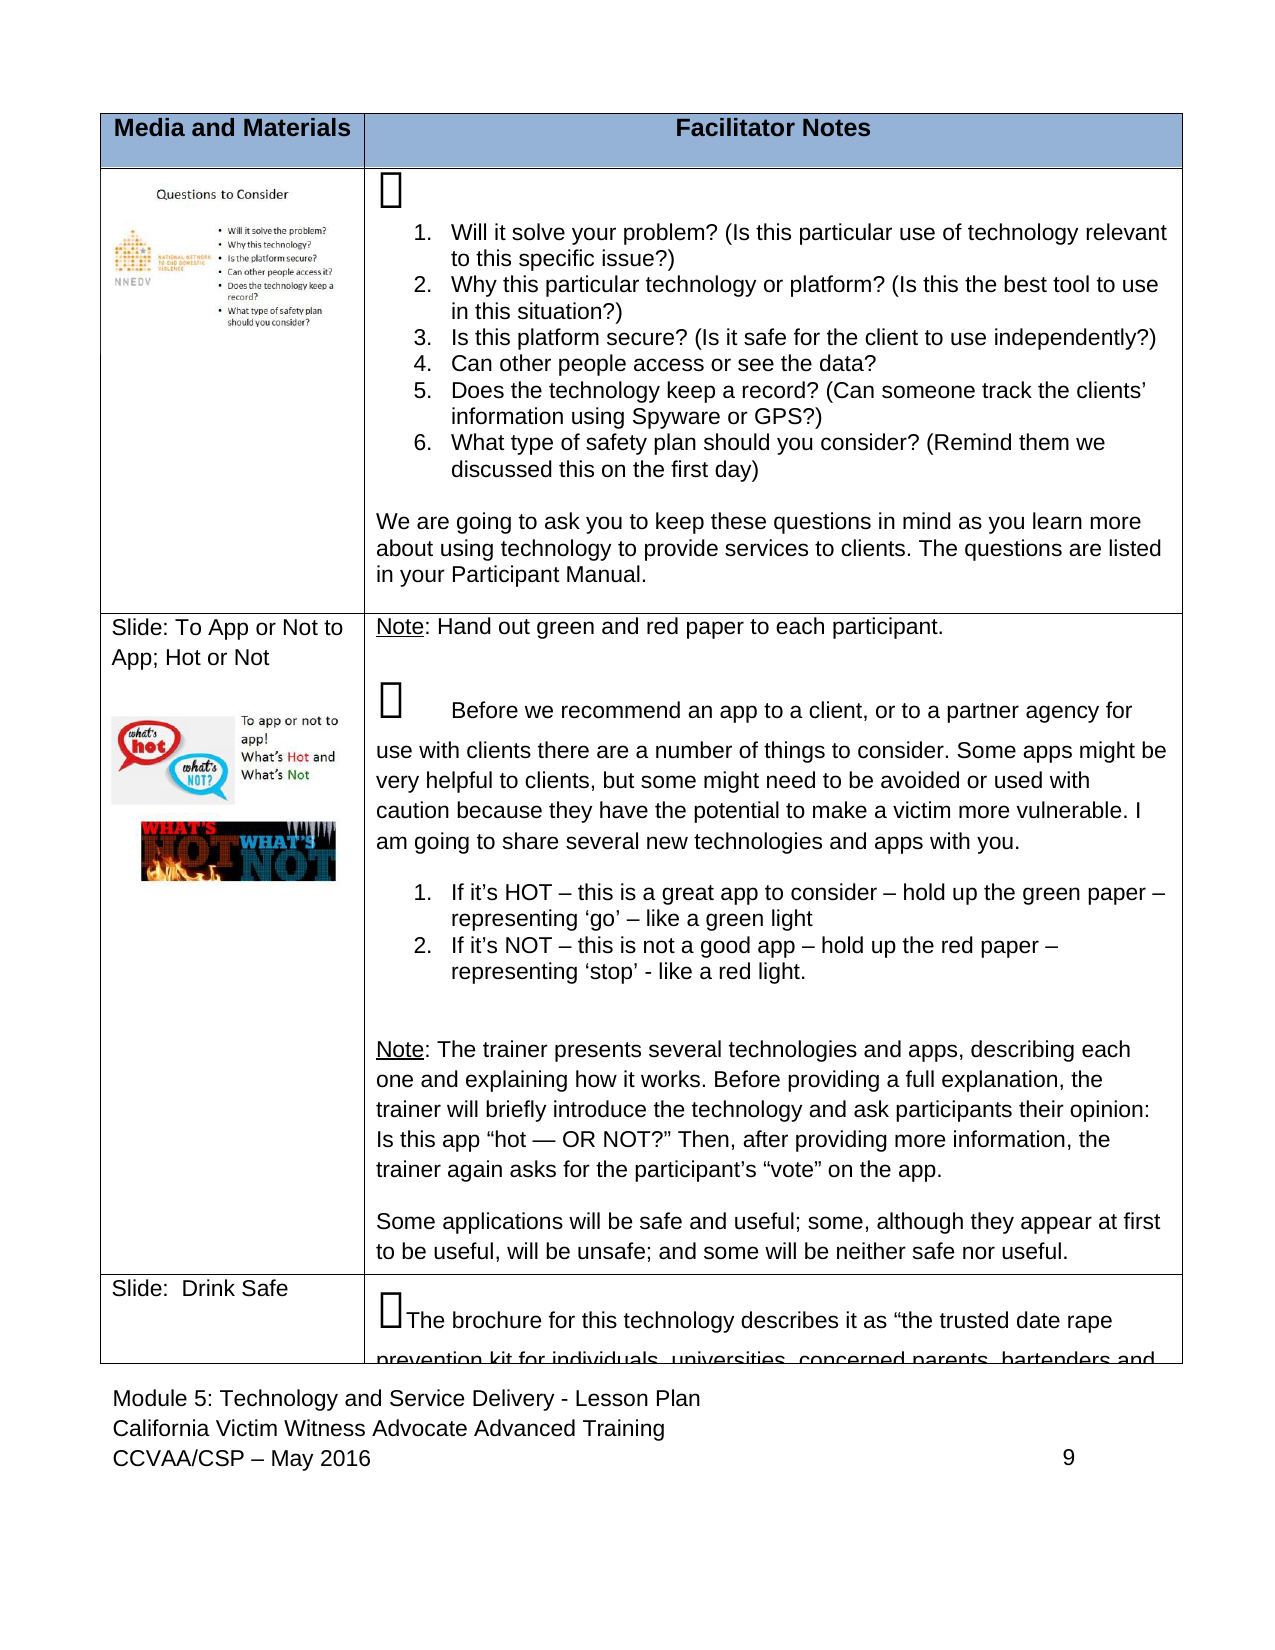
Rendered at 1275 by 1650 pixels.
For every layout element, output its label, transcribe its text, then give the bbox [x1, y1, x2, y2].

picture [100, 171, 344, 354]
table_header Media and Materials [101, 114, 364, 167]
table_cell Slide: To App or Not to App; Hot or Not [101, 614, 364, 1274]
table_cell The brochure for this technology describes it as “the trusted date rape prevention kit for individuals, universities, concerned parents, bartenders and [365, 1275, 1182, 1363]
table_cell [101, 169, 364, 613]
table_header Facilitator Notes [365, 114, 1182, 167]
table_cell  Will it solve your problem? (Is this particular use of technology relevant to this specific issue?) Why this particular technology or platform? (Is this the best tool to use in this situation?) Is this platform secure? (Is it safe for the client to use independently?) Can other people access or see the data? Does the technology keep a record? (Can someone track the clients’ information using Spyware or GPS?) What type of safety plan should you consider? (Remind them we discussed this on the first day) We are going to ask you to keep these questions in mind as you learn more about using technology to provide services to clients. The questions are listed in your Participant Manual. [365, 169, 1182, 613]
table_cell Slide: Drink Safe [101, 1275, 364, 1363]
picture [111, 704, 357, 889]
table_cell Note: Hand out green and red paper to each participant.  Before we recommend an app to a client, or to a partner agency for use with clients there are a number of things to consider. Some apps might be very helpful to clients, but some might need to be avoided or used with caution because they have the potential to make a victim more vulnerable. I am going to share several new technologies and apps with you. If it’s HOT – this is a great app to consider – hold up the green paper – representing ‘go’ – like a green light If it’s NOT – this is not a good app – hold up the red paper – representing ‘stop’ - like a red light. Note: The trainer presents several technologies and apps, describing each one and explaining how it works. Before providing a full explanation, the trainer will briefly introduce the technology and ask participants their opinion: Is this app “hot — OR NOT?” Then, after providing more information, the trainer again asks for the participant’s “vote” on the app. Some applications will be safe and useful; some, although they appear at first to be useful, will be unsafe; and some will be neither safe nor useful. [365, 614, 1182, 1274]
